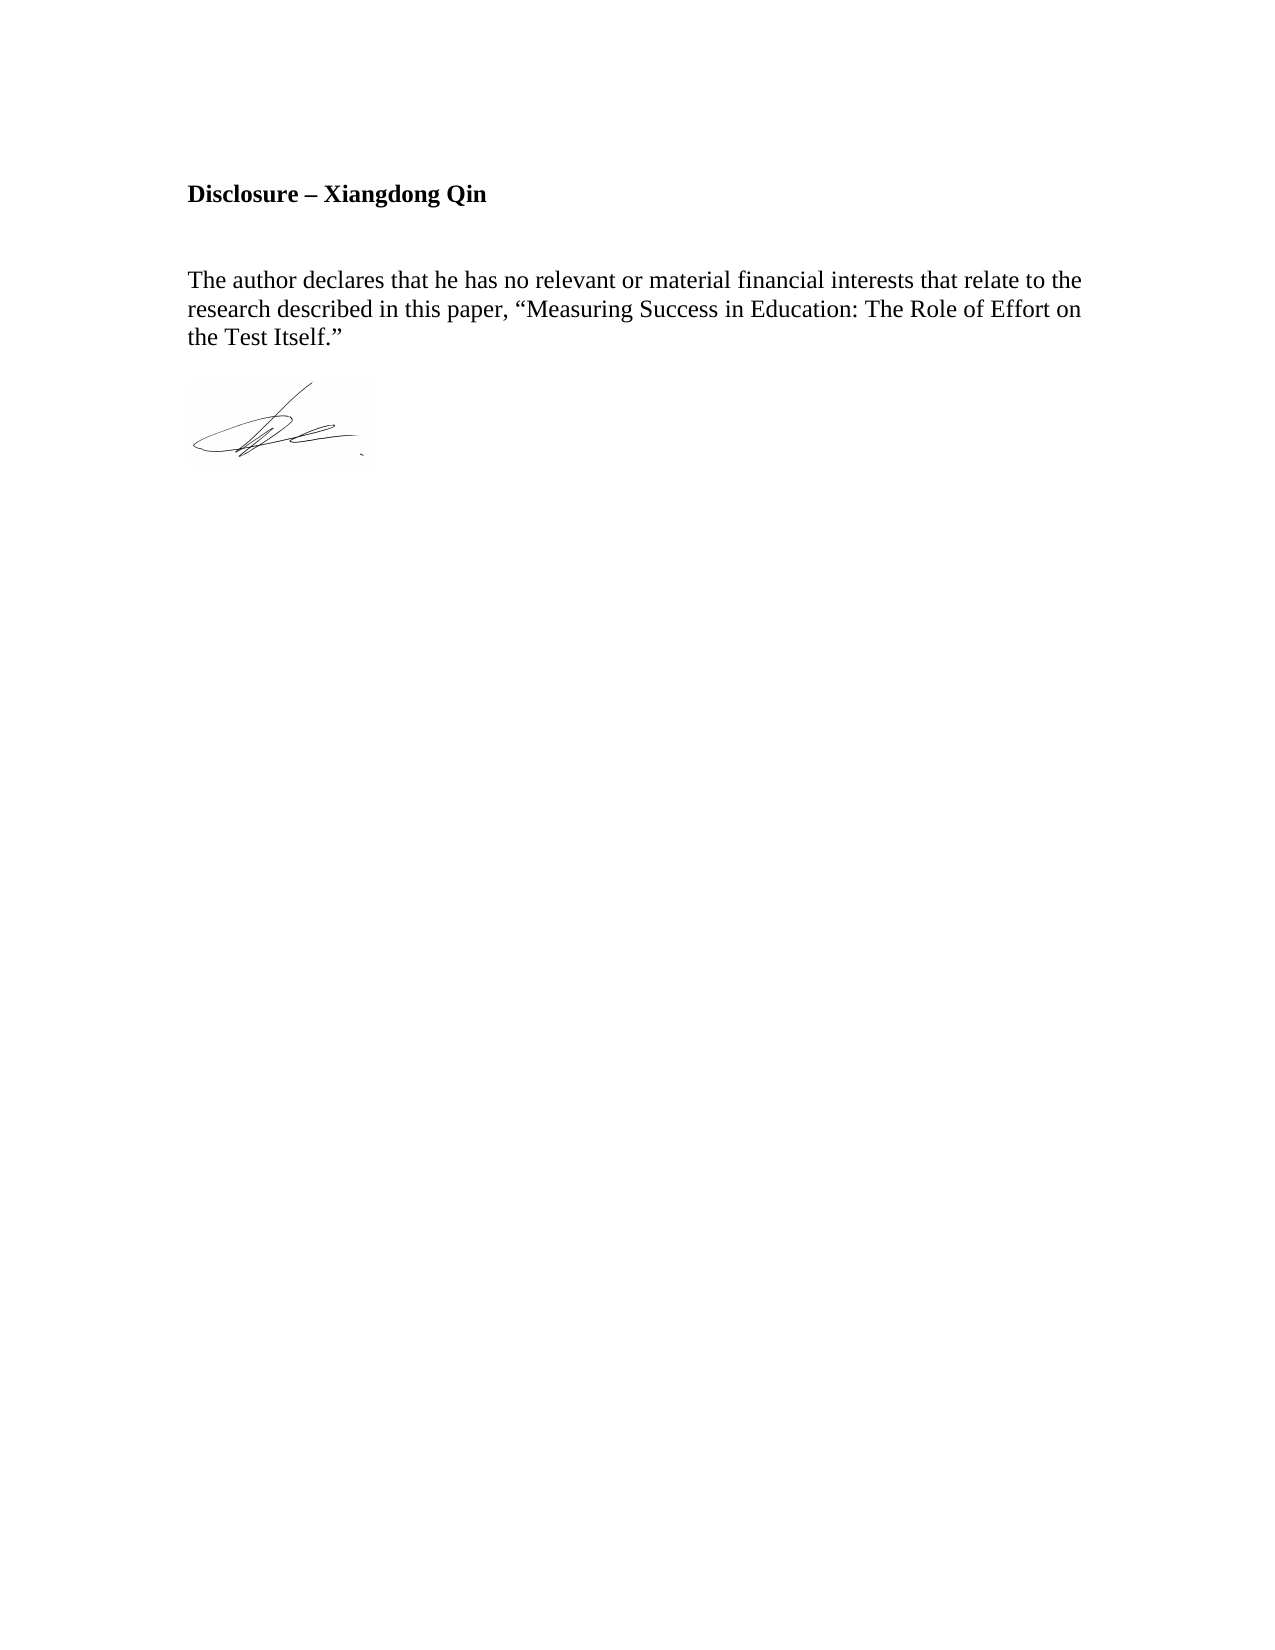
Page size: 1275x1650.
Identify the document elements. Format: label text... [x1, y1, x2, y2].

text The author declares that he has no relevant or material financial interests that relate to the research described in this paper, “Measuring Success in Education: The Role of Effort on the Test Itself.” [187, 265, 1087, 351]
picture [187, 380, 378, 467]
text Disclosure – Xiangdong Qin [187, 179, 1087, 207]
